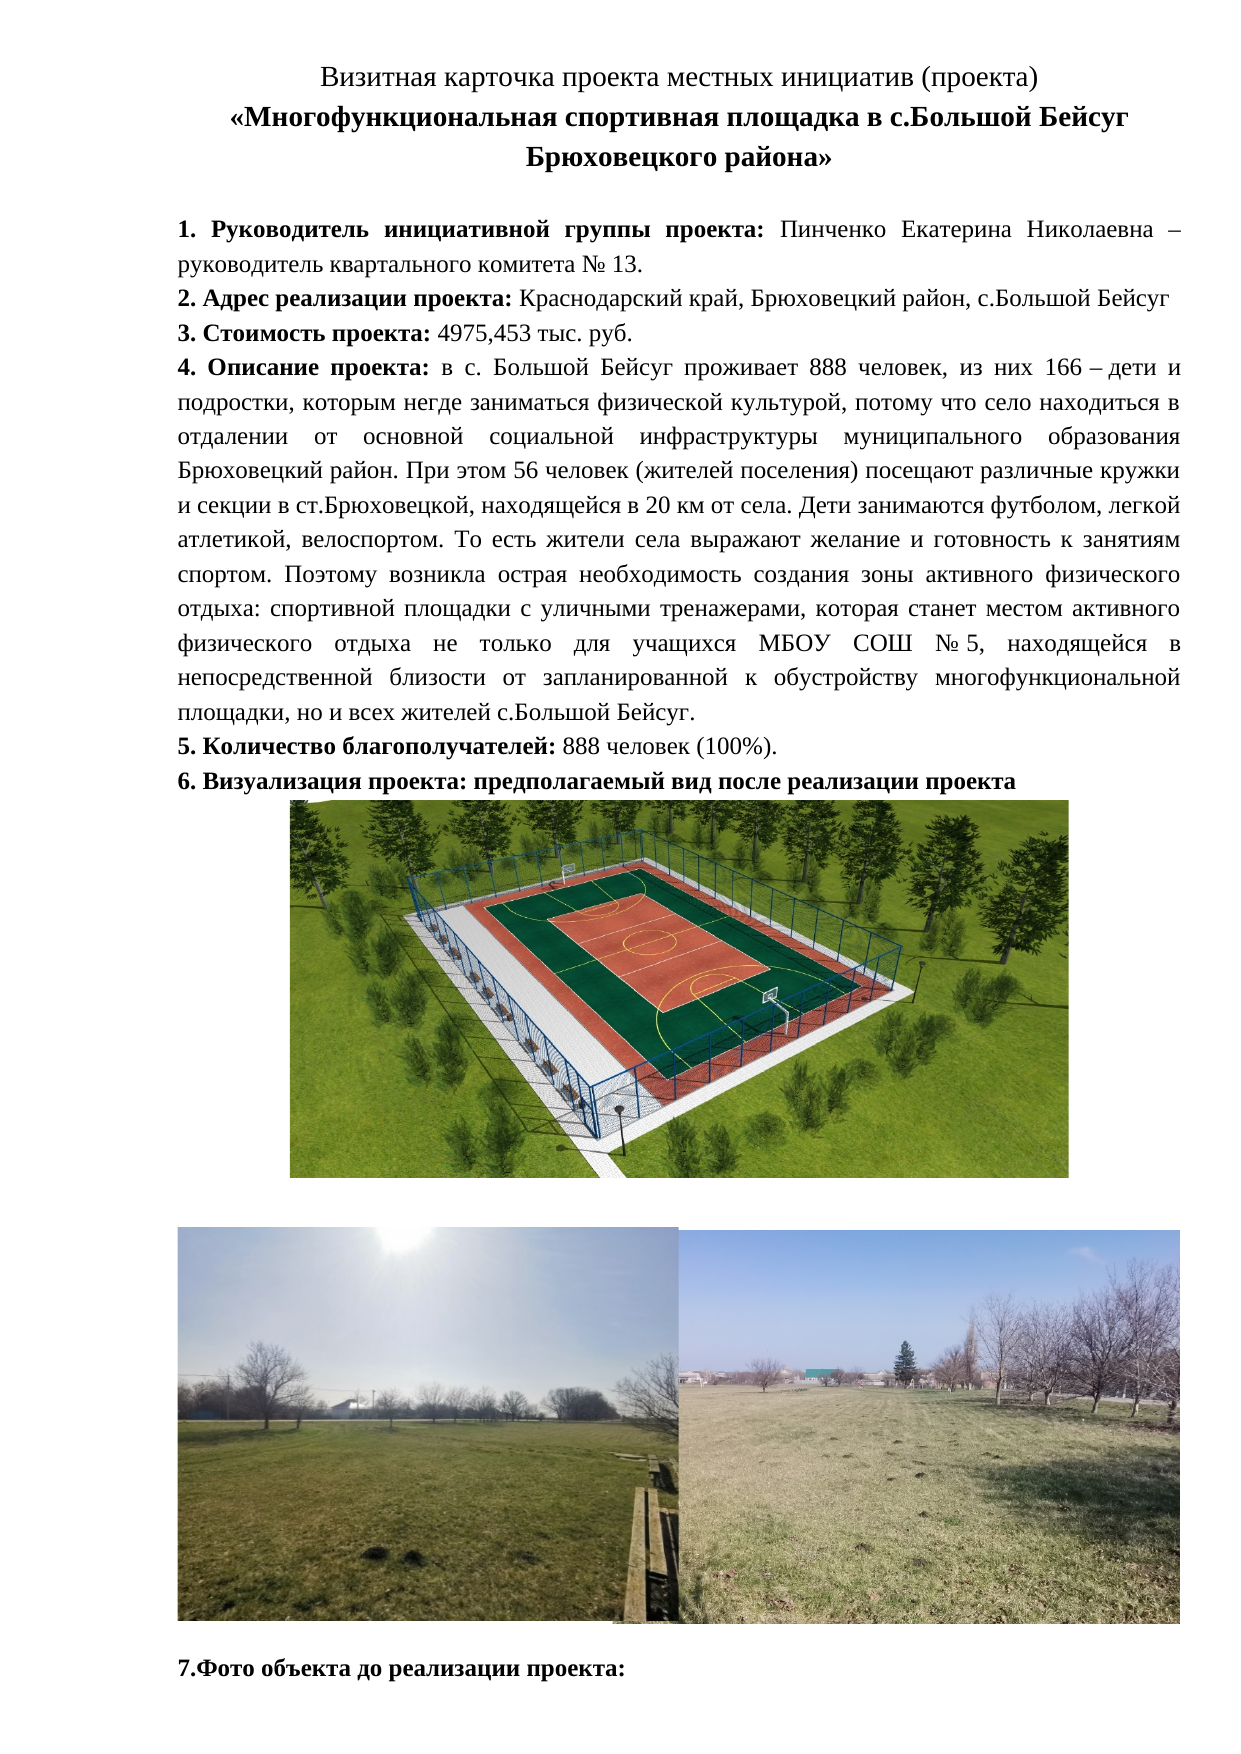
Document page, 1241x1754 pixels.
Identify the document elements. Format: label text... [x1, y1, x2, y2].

text 6. Визуализация проекта: предполагаемый вид после реализации проекта [177, 766, 1181, 794]
text «Многофункциональная спортивная площадка в с.Большой Бейсуг Брюховецкого района» [177, 99, 1181, 173]
text 2. Адрес реализации проекта: Краснодарский край, Брюховецкий район, с.Большой Бейсуг [177, 283, 1181, 312]
text 4. Описание проекта: в с. Большой Бейсуг проживает 888 человек, из них 166 – дети и подростки, которым негде заниматься физической культурой, потому что село находиться в отдалении от основной социальной инфраструктуры муниципального образования Брюховецкий район. При этом 56 человек (жителей поселения) посещают различные кружки и секции в ст.Брюховецкой, находящейся в 20 км от села. Дети занимаются футболом, легкой атлетикой, велоспортом. То есть жители села выражают желание и готовность к занятиям спортом. Поэтому возникла острая необходимость создания зоны активного физического отдыха: спортивной площадки с уличными тренажерами, которая станет местом активного физического отдыха не только для учащихся МБОУ СОШ № 5, находящейся в непосредственной близости от запланированной к обустройству многофункциональной площадки, но и всех жителей с.Большой Бейсуг. [177, 352, 1181, 726]
text 1. Руководитель инициативной группы проекта: Пинченко Екатерина Николаевна – руководитель квартального комитета № 13. [177, 214, 1181, 277]
text 3. Стоимость проекта: 4975,453 тыс. руб. [177, 318, 1181, 346]
text 5. Количество благополучателей: 888 человек (100%). [177, 731, 1181, 760]
picture [177, 1227, 1180, 1624]
text Визитная карточка проекта местных инициатив (проекта) [177, 59, 1181, 93]
picture [289, 800, 1069, 1178]
